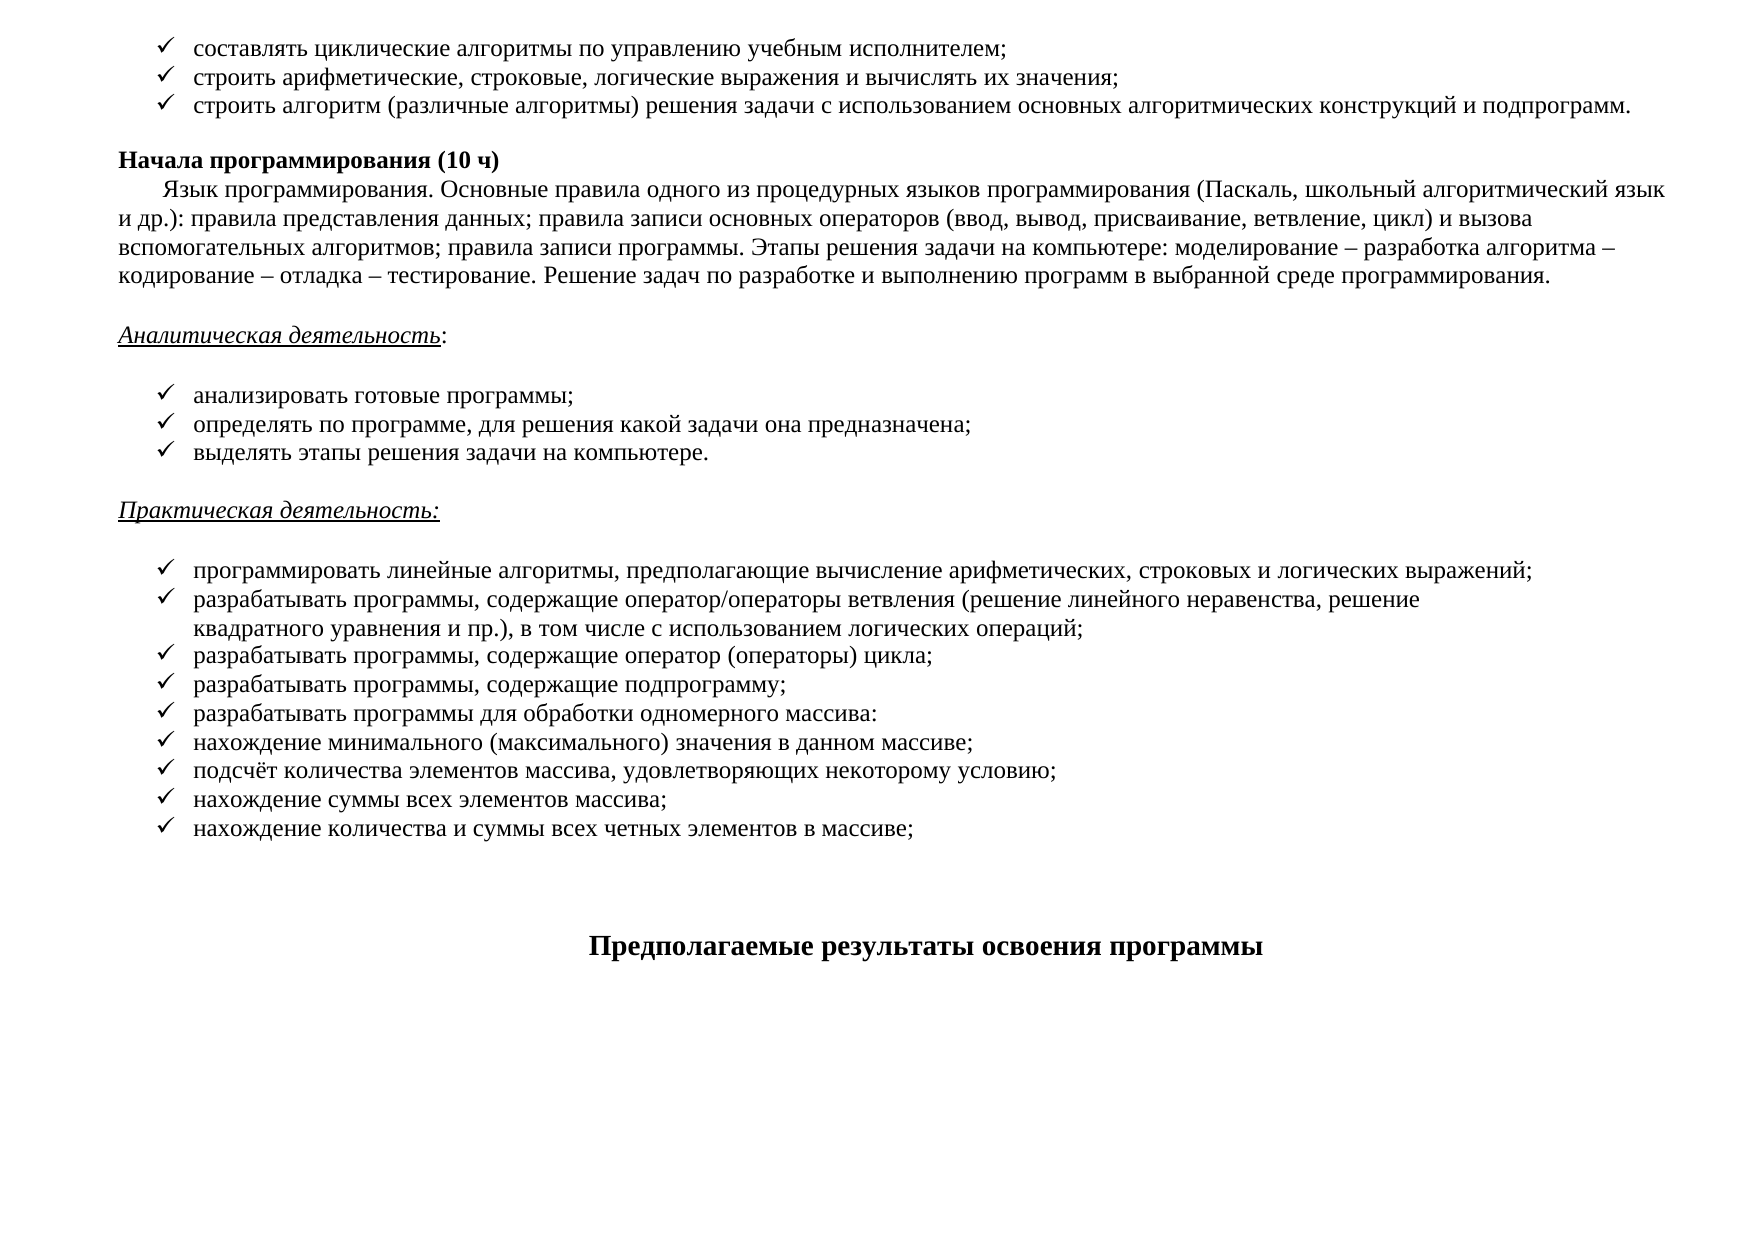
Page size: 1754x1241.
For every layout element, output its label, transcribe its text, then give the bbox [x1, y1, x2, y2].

list составлять циклические алгоритмы по управлению учебным исполнителем; [155, 33, 1725, 62]
list разрабатывать программы, содержащие подпрограмму; [155, 670, 1725, 698]
text Язык программирования. Основные правила одного из процедурных языков программирования (Паскаль, школьный алгоритмический язык и др.): правила представления данных; правила записи основных операторов (ввод, вывод, присваивание, ветвление, цикл) и вызова вспомогательных алгоритмов; правила записи программы. Этапы решения задачи на компьютере: моделирование – разработка алгоритма – кодирование – отладка – тестирование. Решение задач по разработке и выполнению программ в выбранной среде программирования. [118, 174, 1665, 289]
list определять по программе, для решения какой задачи она предназначена; [155, 409, 1725, 438]
list разрабатывать программы, содержащие оператор (операторы) цикла; [155, 641, 1725, 670]
text Начала программирования (10 ч) [118, 146, 1725, 174]
list анализировать готовые программы; [155, 380, 1725, 409]
list разрабатывать программы для обработки одномерного массива: [155, 698, 1725, 727]
list подсчёт количества элементов массива, удовлетворяющих некоторому условию; [155, 756, 1725, 785]
list разрабатывать программы, содержащие оператор/операторы ветвления (решение линейного неравенства, решение квадратного уравнения и пр.), в том числе с использованием логических операций; [156, 584, 1552, 641]
list строить алгоритм (различные алгоритмы) решения задачи с использованием основных алгоритмических конструкций и подпрограмм. [155, 91, 1725, 120]
list программировать линейные алгоритмы, предполагающие вычисление арифметических, строковых и логических выражений; [155, 555, 1725, 584]
list нахождение количества и суммы всех четных элементов в массиве; [155, 813, 1725, 842]
text Практическая деятельность: [118, 495, 1725, 524]
text Предполагаемые результаты освоения программы [386, 928, 1466, 962]
text Аналитическая деятельность: [118, 320, 1725, 349]
list нахождение суммы всех элементов массива; [155, 785, 1725, 813]
list выделять этапы решения задачи на компьютере. [155, 438, 1725, 466]
list нахождение минимального (максимального) значения в данном массиве; [155, 727, 1725, 756]
list строить арифметические, строковые, логические выражения и вычислять их значения; [155, 62, 1725, 91]
